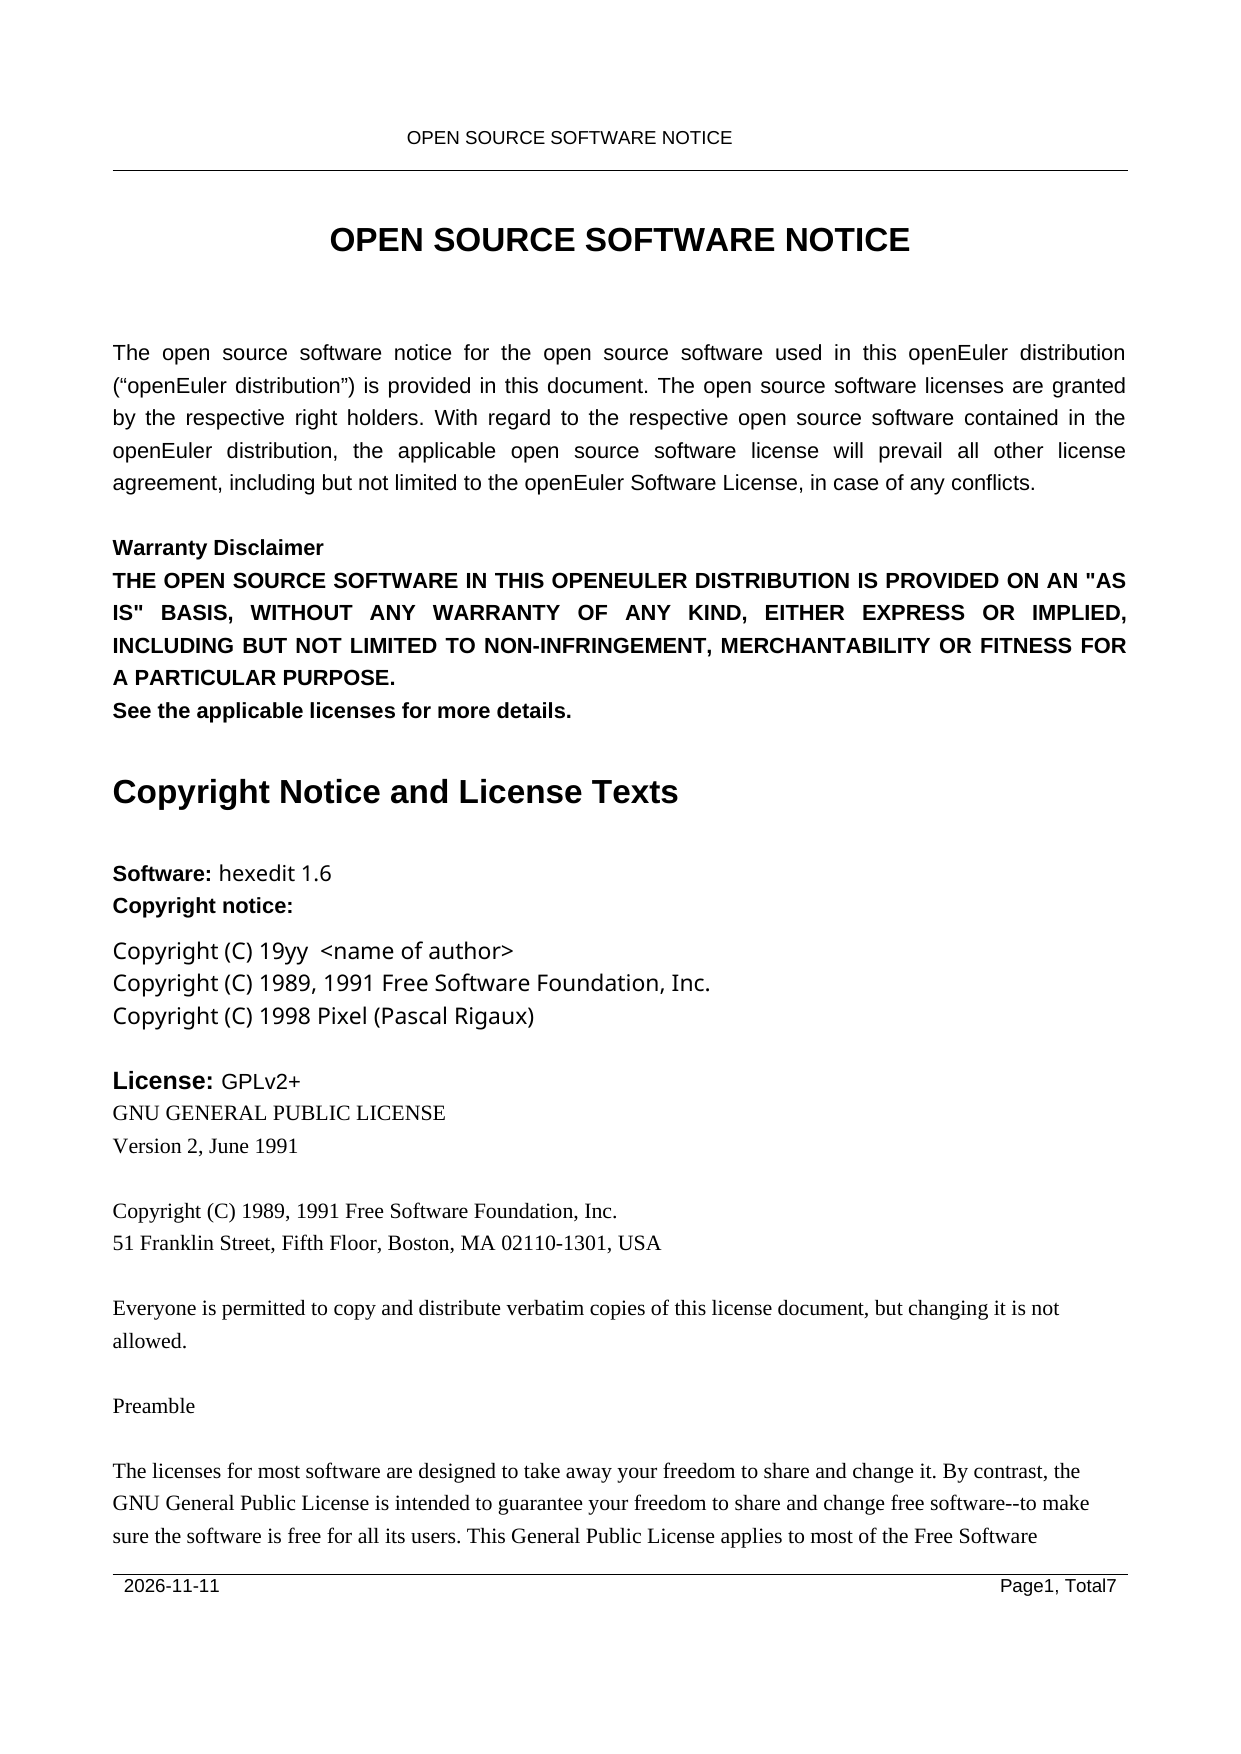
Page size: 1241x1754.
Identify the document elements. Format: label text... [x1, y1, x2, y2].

title Software: hexedit 1.6 [112, 856, 1128, 889]
text Warranty Disclaimer [112, 531, 1128, 564]
text Copyright (C) 19yy <name of author> Copyright (C) 1989, 1991 Free Software Foundation, Inc. Copyright (C) 1998 Pixel (Pascal Rigaux) [112, 934, 1128, 1064]
text OPEN SOURCE SOFTWARE NOTICE [112, 206, 1128, 271]
text THE OPEN SOURCE SOFTWARE IN THIS OPENEULER DISTRIBUTION IS PROVIDED ON AN "AS IS" BASIS, WITHOUT ANY WARRANTY OF ANY KIND, EITHER EXPRESS OR IMPLIED, INCLUDING BUT NOT LIMITED TO NON-INFRINGEMENT, MERCHANTABILITY OR FITNESS FOR A PARTICULAR PURPOSE. See the applicable licenses for more details. [112, 564, 1128, 726]
text The open source software notice for the open source software used in this openEuler distribution (“openEuler distribution”) is provided in this document. The open source software licenses are granted by the respective right holders. With regard to the respective open source software contained in the openEuler distribution, the applicable open source software license will prevail all other license agreement, including but not limited to the openEuler Software License, in case of any conflicts. [112, 336, 1128, 499]
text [112, 1096, 1128, 1551]
text Copyright Notice and License Texts [112, 759, 1128, 824]
text License: GPLv2+ [112, 1064, 1128, 1096]
text Copyright notice: [112, 889, 1128, 921]
